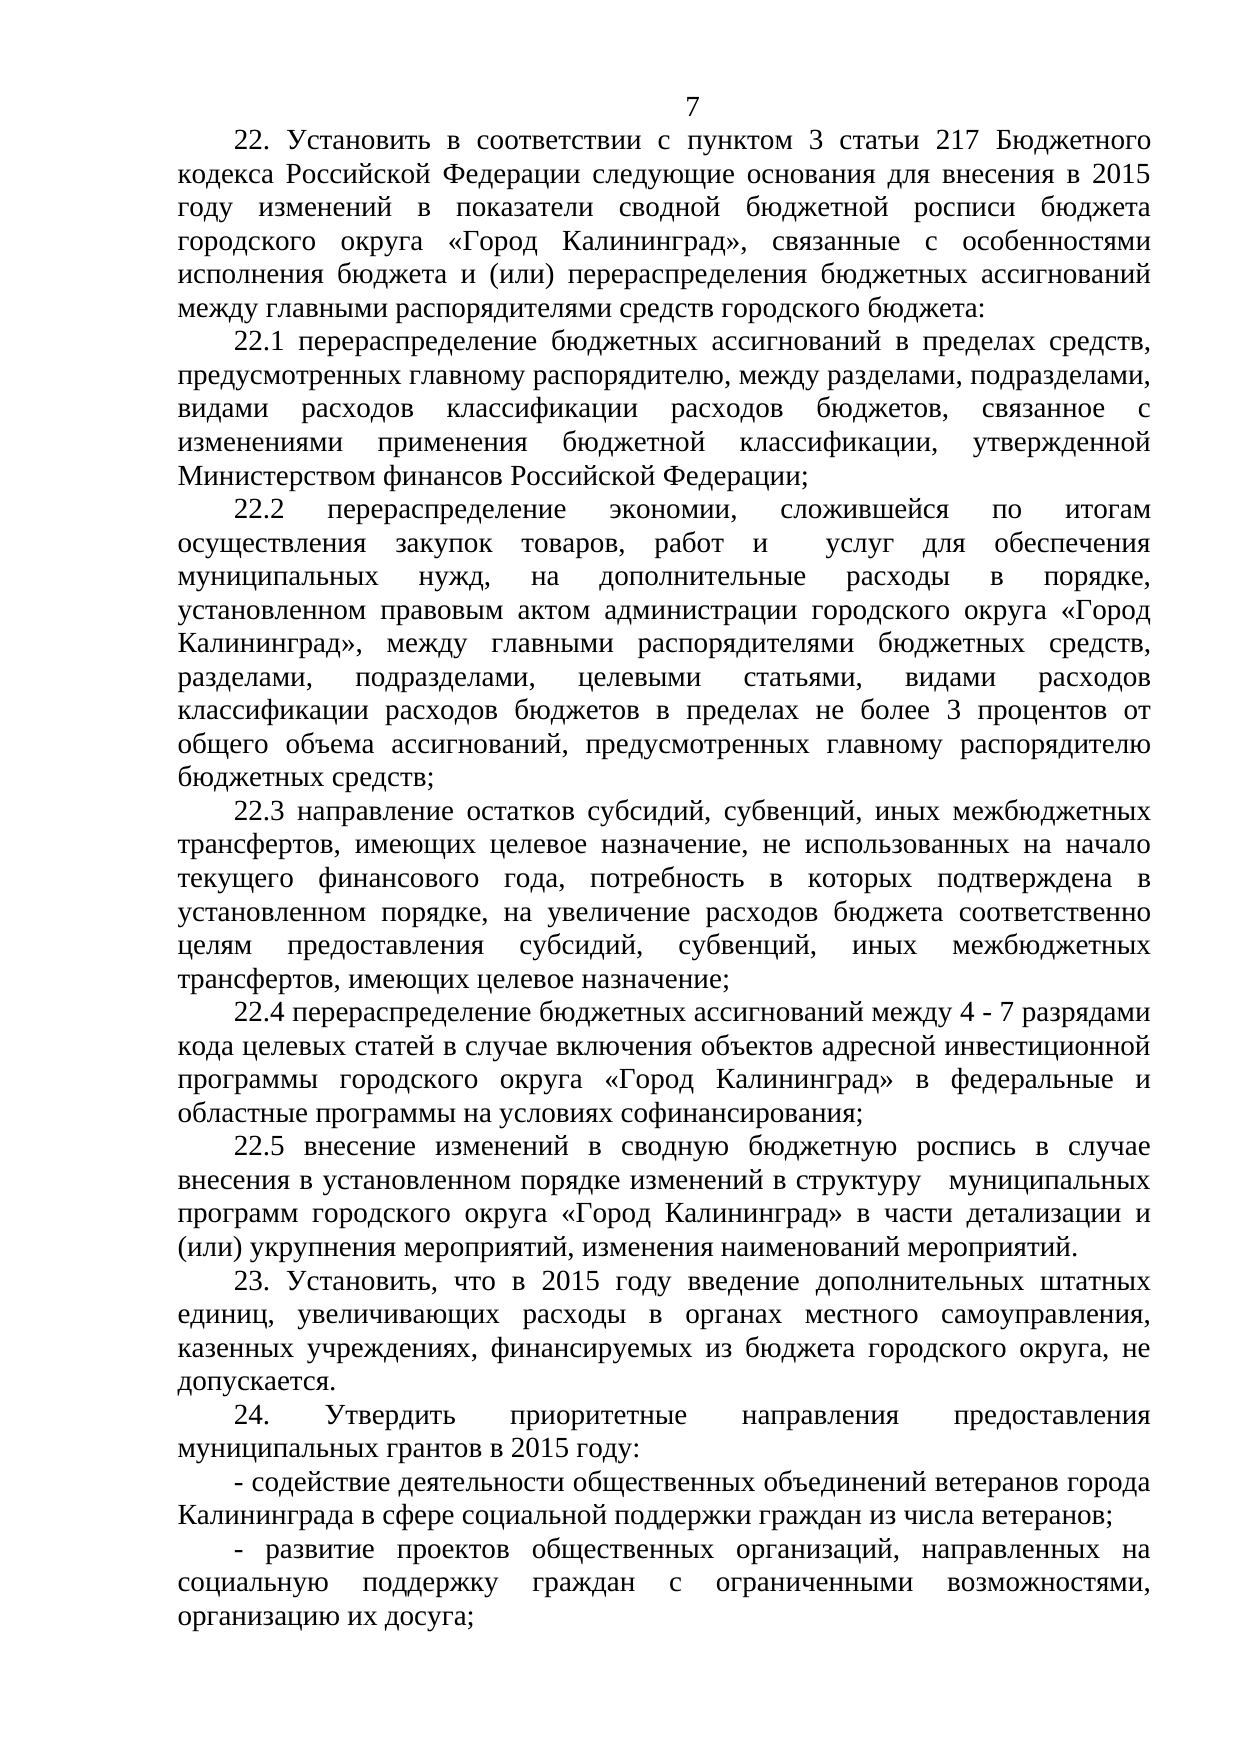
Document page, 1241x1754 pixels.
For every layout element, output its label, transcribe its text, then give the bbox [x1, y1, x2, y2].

text 22.2 перераспределение экономии, сложившейся по итогам осуществления закупок товаров, работ и услуг для обеспечения муниципальных нужд, на дополнительные расходы в порядке, установленном правовым актом администрации городского округа «Город Калининград», между главными распорядителями бюджетных средств, разделами, подразделами, целевыми статьями, видами расходов классификации расходов бюджетов в пределах не более 3 процентов от общего объема ассигнований, предусмотренных главному распорядителю бюджетных средств; [177, 491, 1152, 793]
text 22.4 перераспределение бюджетных ассигнований между 4 - 7 разрядами кода целевых статей в случае включения объектов адресной инвестиционной программы городского округа «Город Калининград» в федеральные и областные программы на условиях софинансирования; [177, 994, 1152, 1128]
text 22. Установить в соответствии с пунктом 3 статьи 217 Бюджетного кодекса Российской Федерации следующие основания для внесения в 2015 году изменений в показатели сводной бюджетной росписи бюджета городского округа «Город Калининград», связанные с особенностями исполнения бюджета и (или) перераспределения бюджетных ассигнований между главными распорядителями средств городского бюджета: [177, 122, 1152, 323]
text - развитие проектов общественных организаций, направленных на социальную поддержку граждан с ограниченными возможностями, организацию их досуга; [177, 1531, 1152, 1632]
text 7 [177, 89, 1152, 122]
text 22.5 внесение изменений в сводную бюджетную роспись в случае внесения в установленном порядке изменений в структуру муниципальных программ городского округа «Город Калининград» в части детализации и (или) укрупнения мероприятий, изменения наименований мероприятий. [177, 1128, 1152, 1263]
text 22.3 направление остатков субсидий, субвенций, иных межбюджетных трансфертов, имеющих целевое назначение, не использованных на начало текущего финансового года, потребность в которых подтверждена в установленном порядке, на увеличение расходов бюджета соответственно целям предоставления субсидий, субвенций, иных межбюджетных трансфертов, имеющих целевое назначение; [177, 793, 1152, 994]
text - содействие деятельности общественных объединений ветеранов города Калининграда в сфере социальной поддержки граждан из числа ветеранов; [177, 1464, 1152, 1531]
text 23. Установить, что в 2015 году введение дополнительных штатных единиц, увеличивающих расходы в органах местного самоуправления, казенных учреждениях, финансируемых из бюджета городского округа, не допускается. [177, 1263, 1152, 1397]
text 22.1 перераспределение бюджетных ассигнований в пределах средств, предусмотренных главному распорядителю, между разделами, подразделами, видами расходов классификации расходов бюджетов, связанное с изменениями применения бюджетной классификации, утвержденной Министерством финансов Российской Федерации; [177, 323, 1152, 491]
text 24. Утвердить приоритетные направления предоставления муниципальных грантов в 2015 году: [177, 1397, 1152, 1464]
